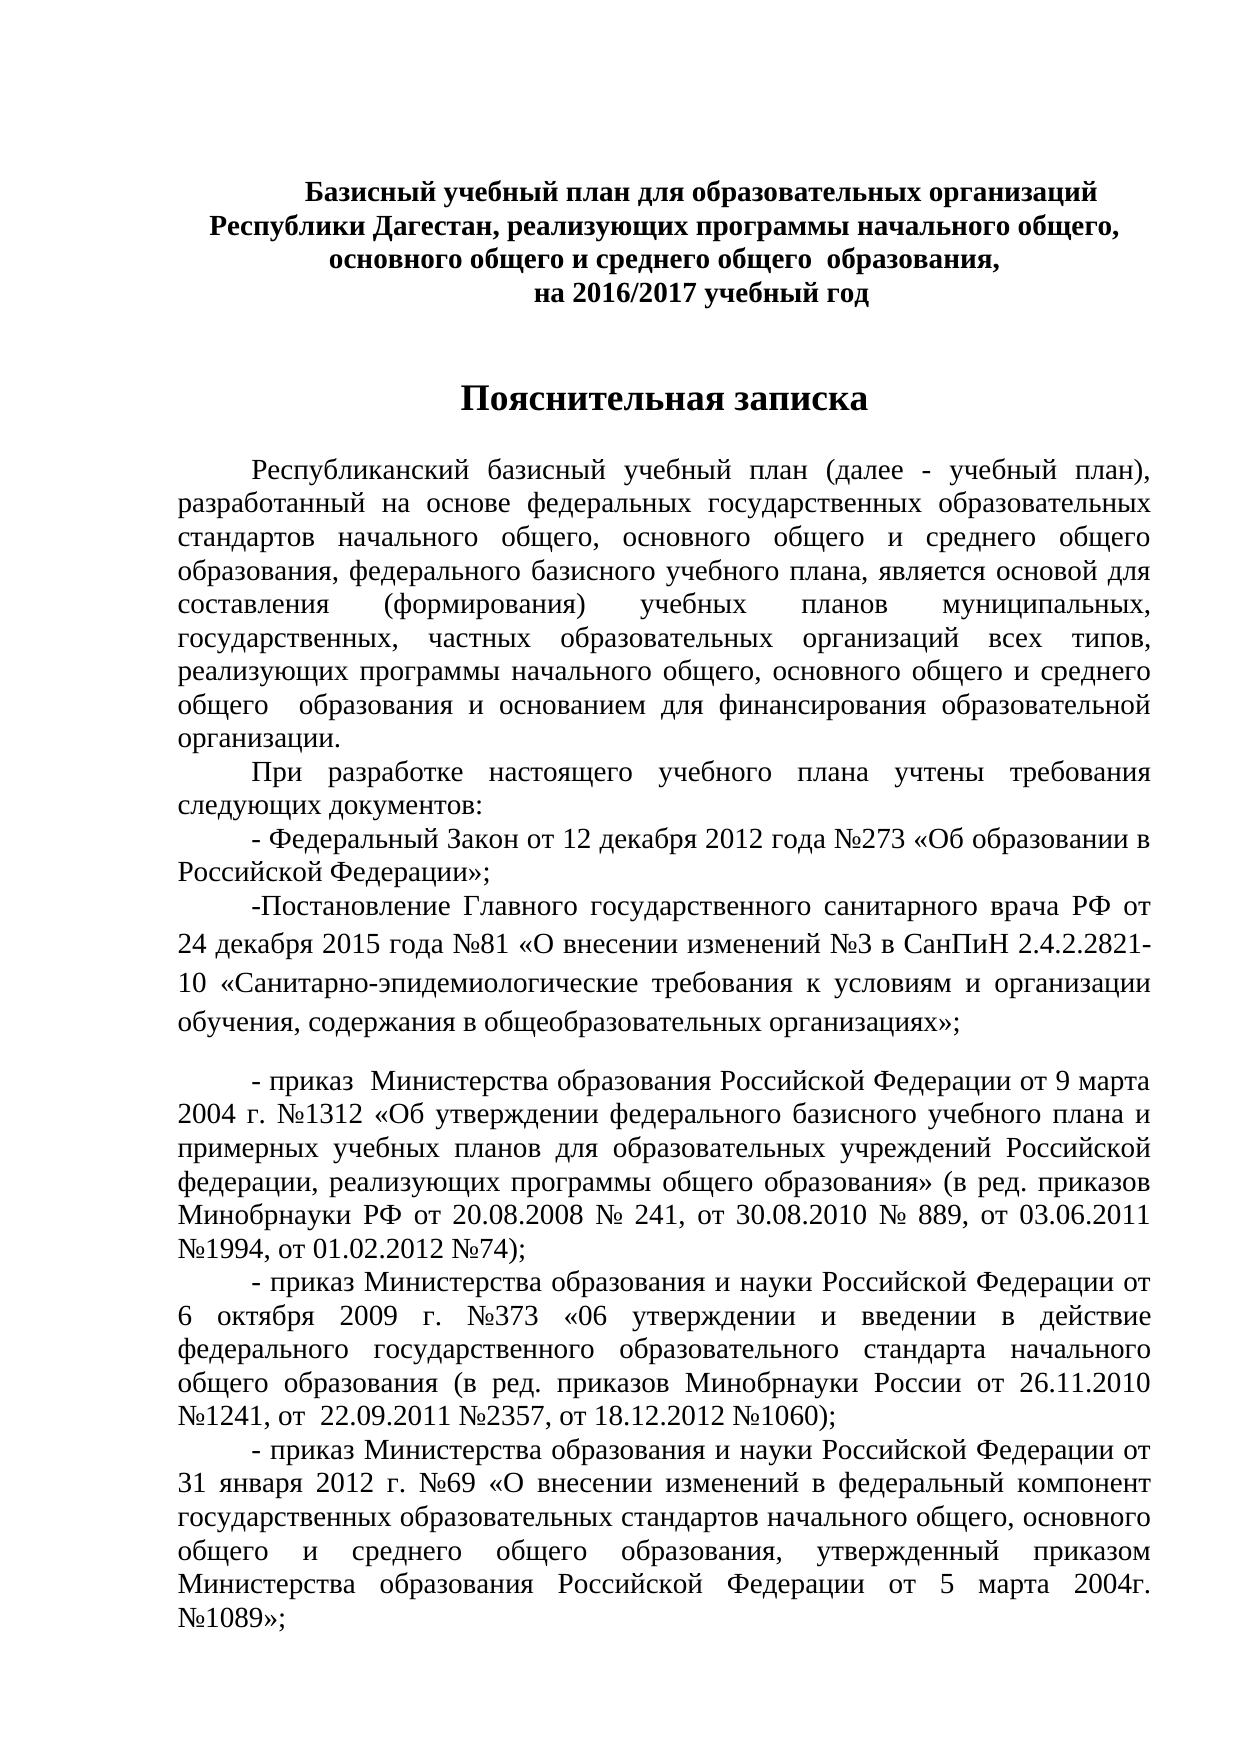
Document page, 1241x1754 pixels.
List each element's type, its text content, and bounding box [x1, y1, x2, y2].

text - приказ Министерства образования Российской Федерации от 9 марта 2004 г. №1312 «Об утверждении федерального базисного учебного плана и примерных учебных планов для образовательных учреждений Российской федерации, реализующих программы общего образования» (в ред. приказов Минобрнауки РФ от 20.08.2008 № 241, от 30.08.2010 № 889, от 03.06.2011 №1994, от 01.02.2012 №74); [177, 1063, 1152, 1264]
text - приказ Министерства образования и науки Российской Федерации от 31 января 2012 г. №69 «О внесении изменений в федеральный компонент государственных образовательных стандартов начального общего, основного общего и среднего общего образования, утвержденный приказом Министерства образования Российской Федерации от 5 марта 2004г. №1089»; [177, 1432, 1152, 1633]
text -Постановление Главного государственного санитарного врача РФ от 24 декабря 2015 года №81 «О внесении изменений №3 в СанПиН 2.4.2.2821-10 «Санитарно-эпидемиологические требования к условиям и организации обучения, содержания в общеобразовательных организациях»; [177, 888, 1152, 1037]
text на 2016/2017 учебный год [177, 275, 1152, 308]
text - приказ Министерства образования и науки Российской Федерации от 6 октября 2009 г. №373 «06 утверждении и введении в действие федерального государственного образовательного стандарта начального общего образования (в ред. приказов Минобрнауки России от 26.11.2010 №1241, от 22.09.2011 №2357, от 18.12.2012 №1060); [177, 1264, 1152, 1432]
text Пояснительная записка [177, 375, 1152, 418]
text При разработке настоящего учебного плана учтены требования следующих документов: [177, 754, 1152, 821]
text - Федеральный Закон от 12 декабря 2012 года №273 «Об образовании в Российской Федерации»; [177, 821, 1152, 888]
text Базисный учебный план для образовательных организаций Республики Дагестан, реализующих программы начального общего, основного общего и среднего общего образования, [177, 174, 1152, 275]
text Республиканский базисный учебный план (далее - учебный план), разработанный на основе федеральных государственных образовательных стандартов начального общего, основного общего и среднего общего образования, федерального базисного учебного плана, является основой для составления (формирования) учебных планов муниципальных, государственных, частных образовательных организаций всех типов, реализующих программы начального общего, основного общего и среднего общего образования и основанием для финансирования образовательной организации. [177, 452, 1152, 754]
